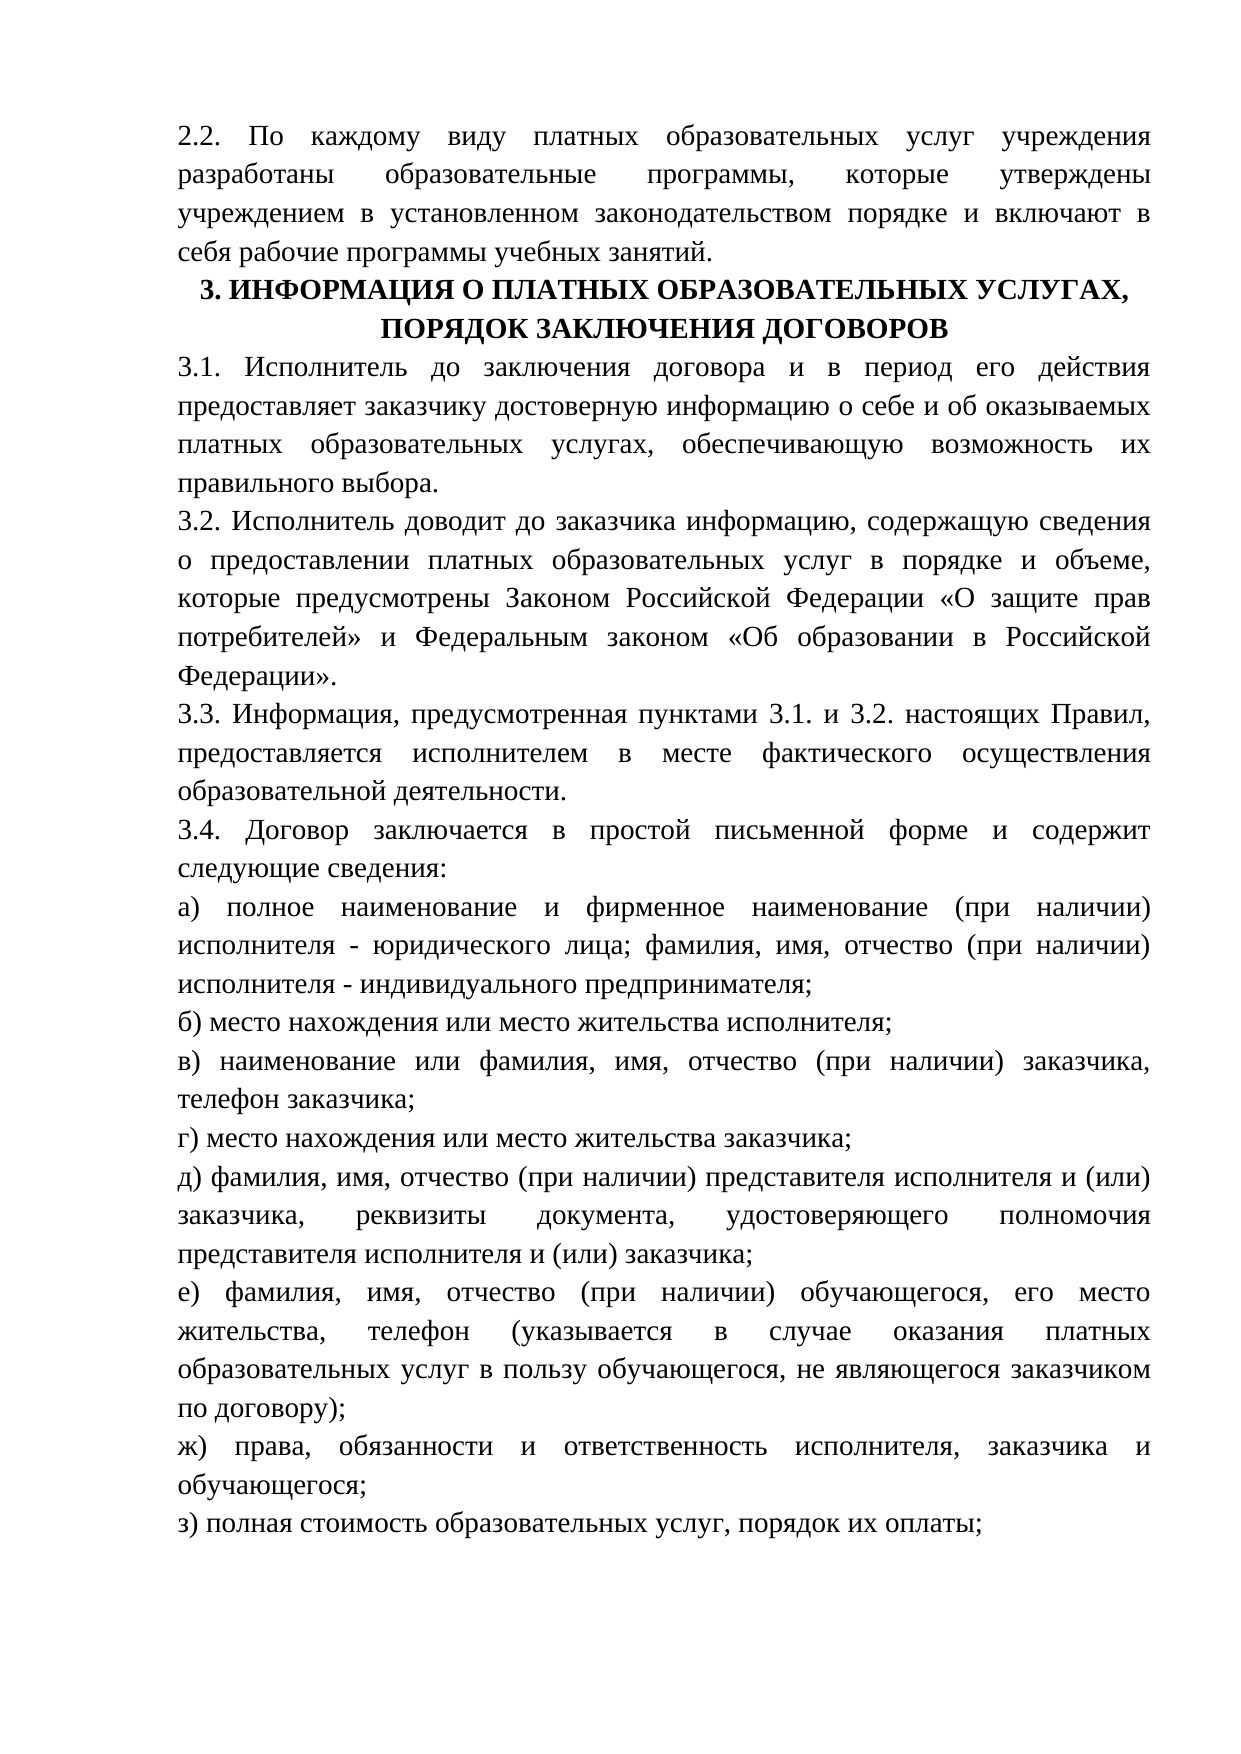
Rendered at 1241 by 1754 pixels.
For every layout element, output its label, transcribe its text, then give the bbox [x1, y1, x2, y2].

text 3.4. Договор заключается в простой письменной форме и содержит следующие сведения: [177, 812, 1152, 884]
text д) фамилия, имя, отчество (при наличии) представителя исполнителя и (или) заказчика, реквизиты документа, удостоверяющего полномочия представителя исполнителя и (или) заказчика; [177, 1159, 1152, 1269]
text е) фамилия, имя, отчество (при наличии) обучающегося, его место жительства, телефон (указывается в случае оказания платных образовательных услуг в пользу обучающегося, не являющегося заказчиком по договору); [177, 1274, 1152, 1423]
text 3.2. Исполнитель доводит до заказчика информацию, содержащую сведения о предоставлении платных образовательных услуг в порядке и объеме, которые предусмотрены Законом Российской Федерации «О защите прав потребителей» и Федеральным законом «Об образовании в Российской Федерации». [177, 503, 1152, 691]
text в) наименование или фамилия, имя, отчество (при наличии) заказчика, телефон заказчика; [177, 1043, 1152, 1115]
text 3. ИНФОРМАЦИЯ О ПЛАТНЫХ ОБРАЗОВАТЕЛЬНЫХ УСЛУГАХ, ПОРЯДОК ЗАКЛЮЧЕНИЯ ДОГОВОРОВ [177, 272, 1152, 344]
text а) полное наименование и фирменное наименование (при наличии) исполнителя - юридического лица; фамилия, имя, отчество (при наличии) исполнителя - индивидуального предпринимателя; [177, 889, 1152, 999]
text 2.2. По каждому виду платных образовательных услуг учреждения разработаны образовательные программы, которые утверждены учреждением в установленном законодательством порядке и включают в себя рабочие программы учебных занятий. [177, 118, 1152, 267]
text г) место нахождения или место жительства заказчика; [177, 1120, 1152, 1154]
text 3.3. Информация, предусмотренная пунктами 3.1. и 3.2. настоящих Правил, предоставляется исполнителем в месте фактического осуществления образовательной деятельности. [177, 696, 1152, 807]
text ж) права, обязанности и ответственность исполнителя, заказчика и обучающегося; [177, 1428, 1152, 1501]
text з) полная стоимость образовательных услуг, порядок их оплаты; [177, 1506, 1152, 1539]
text 3.1. Исполнитель до заключения договора и в период его действия предоставляет заказчику достоверную информацию о себе и об оказываемых платных образовательных услугах, обеспечивающую возможность их правильного выбора. [177, 349, 1152, 498]
text б) место нахождения или место жительства исполнителя; [177, 1004, 1152, 1038]
